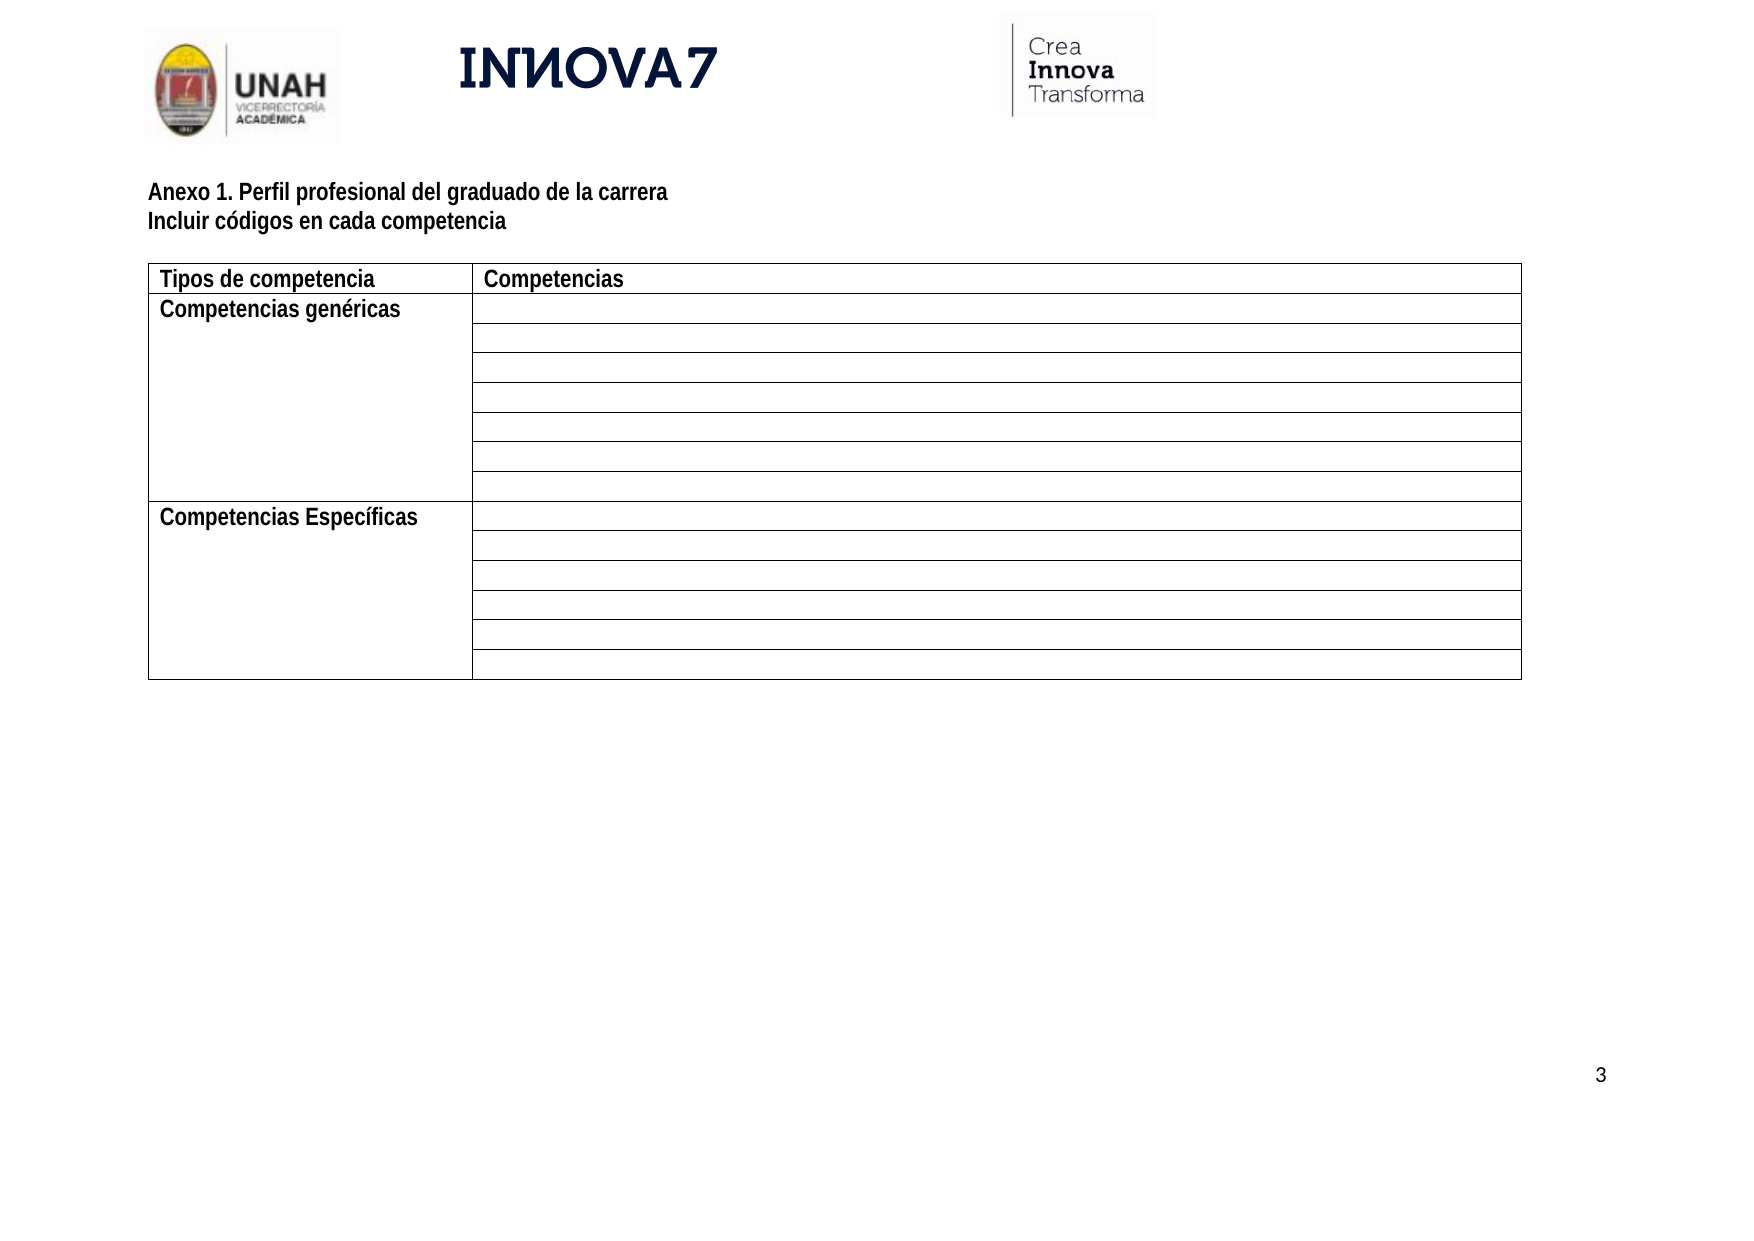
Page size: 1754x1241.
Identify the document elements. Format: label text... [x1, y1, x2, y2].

table_cell [473, 413, 1521, 441]
text Anexo 1. Perfil profesional del graduado de la carrera [148, 177, 1606, 206]
picture [998, 14, 1157, 118]
table_cell [473, 502, 1521, 530]
table_cell [473, 353, 1521, 382]
picture [144, 29, 340, 145]
table_cell [473, 561, 1521, 590]
table_header Competencias [473, 264, 1521, 293]
table_cell [473, 324, 1521, 352]
text Incluir códigos en cada competencia [148, 206, 1606, 234]
table_cell [473, 294, 1521, 322]
table_cell [473, 650, 1521, 679]
table_cell [473, 442, 1521, 471]
table_cell [473, 591, 1521, 619]
table_cell [473, 620, 1521, 649]
table_cell [473, 383, 1521, 412]
table_cell Competencias Específicas [149, 502, 472, 679]
table_cell [473, 472, 1521, 501]
picture [450, 34, 725, 98]
table_header Tipos de competencia [149, 264, 472, 293]
table_cell [473, 531, 1521, 560]
table_cell Competencias genéricas [149, 294, 472, 501]
